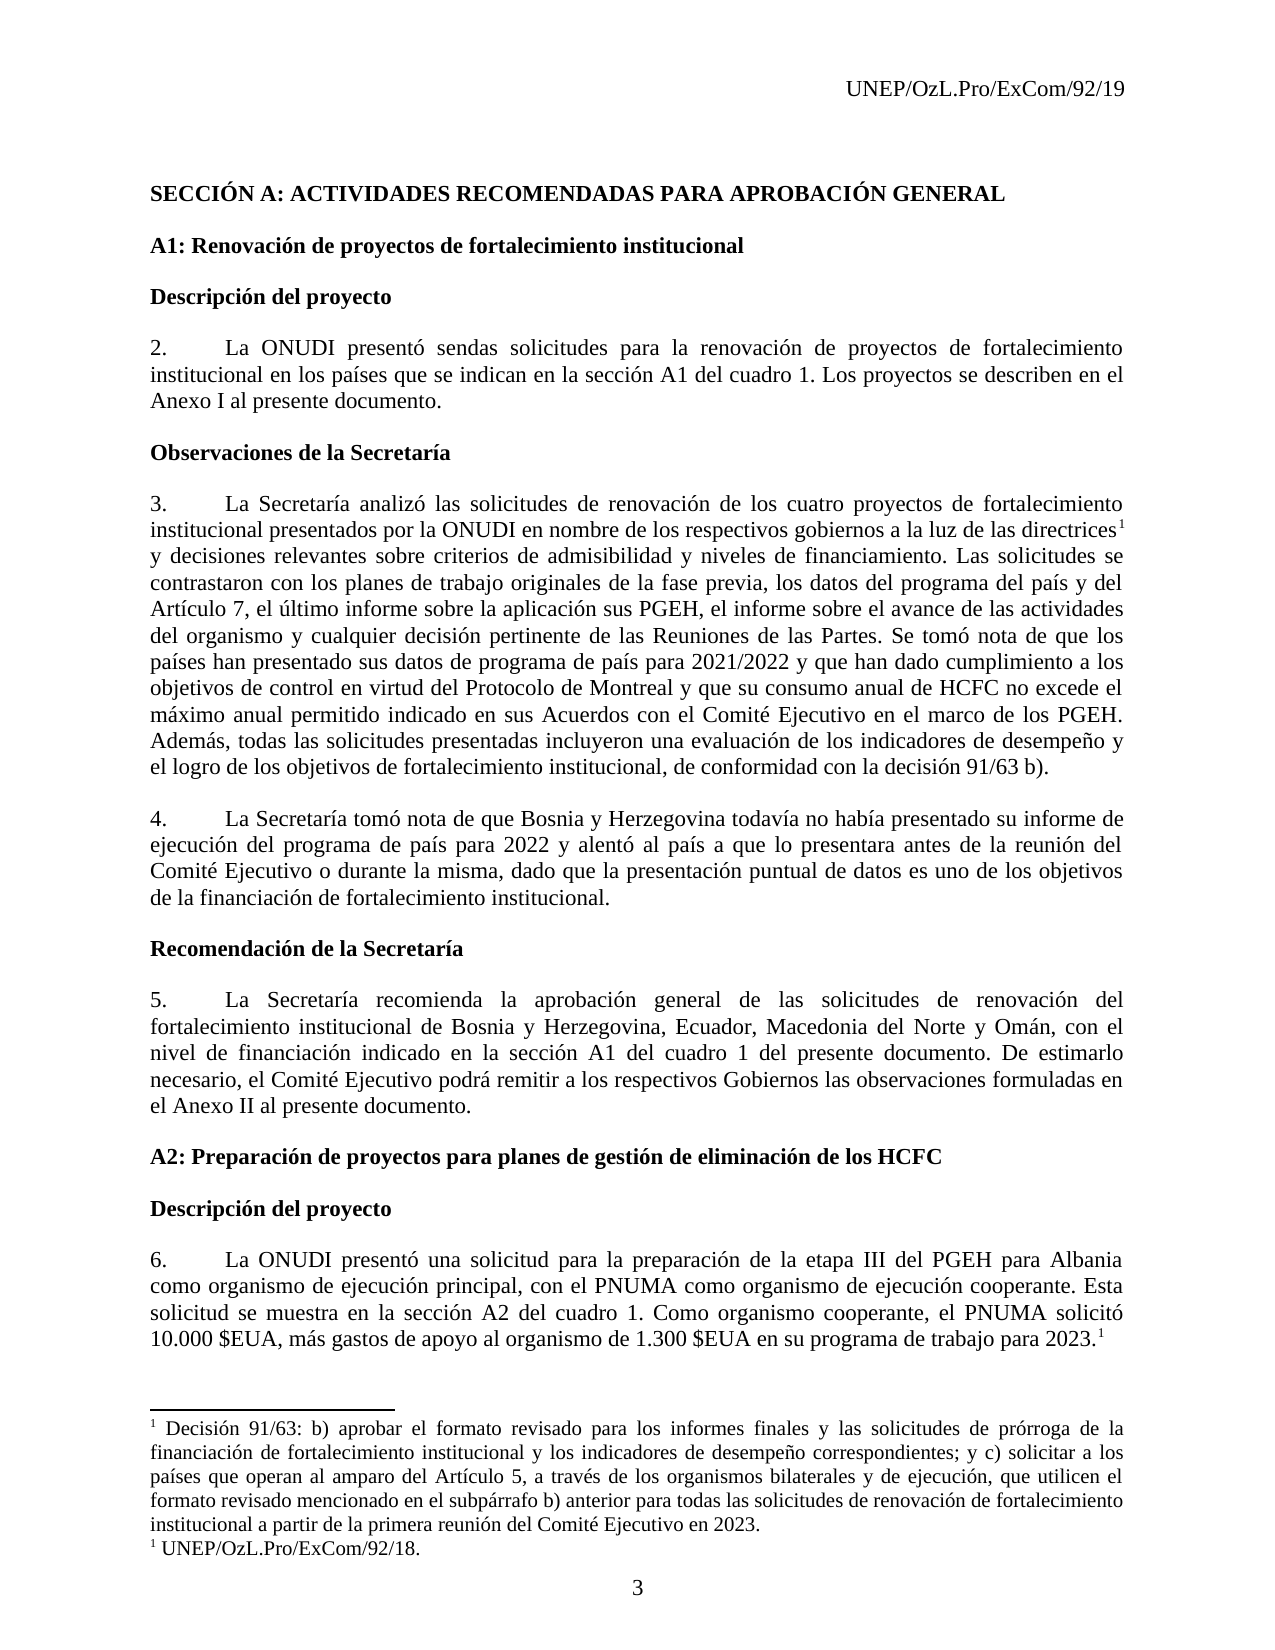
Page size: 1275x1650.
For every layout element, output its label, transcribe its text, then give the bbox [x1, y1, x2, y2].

text Descripción del proyecto [150, 1195, 1125, 1221]
text SECCIÓN A: ACTIVIDADES RECOMENDADAS PARA APROBACIÓN GENERAL [150, 180, 1125, 207]
text Recomendación de la Secretaría [150, 935, 1125, 962]
text Descripción del proyecto [150, 283, 1125, 309]
subtitle La Secretaría tomó nota de que Bosnia y Herzegovina todavía no había presentado su informe de ejecución del programa de país para 2022 y alentó al país a que lo presentara antes de la reunión del Comité Ejecutivo o durante la misma, dado que la presentación puntual de datos es uno de los objetivos de la financiación de fortalecimiento institucional. [150, 805, 1125, 910]
subtitle La ONUDI presentó sendas solicitudes para la renovación de proyectos de fortalecimiento institucional en los países que se indican en la sección A1 del cuadro 1. Los proyectos se describen en el Anexo I al presente documento. [150, 334, 1125, 413]
text A2: Preparación de proyectos para planes de gestión de eliminación de los HCFC [150, 1143, 1125, 1170]
subtitle La ONUDI presentó una solicitud para la preparación de la etapa III del PGEH para Albania como organismo de ejecución principal, con el PNUMA como organismo de ejecución cooperante. Esta solicitud se muestra en la sección A2 del cuadro 1. Como organismo cooperante, el PNUMA solicitó 10.000 $EUA, más gastos de apoyo al organismo de 1.300 $EUA en su programa de trabajo para 2023. [150, 1246, 1125, 1351]
subtitle La Secretaría recomienda la aprobación general de las solicitudes de renovación del fortalecimiento institucional de Bosnia y Herzegovina, Ecuador, Macedonia del Norte y Omán, con el nivel de financiación indicado en la sección A1 del cuadro 1 del presente documento. De estimarlo necesario, el Comité Ejecutivo podrá remitir a los respectivos Gobiernos las observaciones formuladas en el Anexo II al presente documento. [150, 987, 1125, 1118]
subtitle La Secretaría analizó las solicitudes de renovación de los cuatro proyectos de fortalecimiento institucional presentados por la ONUDI en nombre de los respectivos gobiernos a la luz de las directrices y decisiones relevantes sobre criterios de admisibilidad y niveles de financiamiento. Las solicitudes se contrastaron con los planes de trabajo originales de la fase previa, los datos del programa del país y del Artículo 7, el último informe sobre la aplicación sus PGEH, el informe sobre el avance de las actividades del organismo y cualquier decisión pertinente de las Reuniones de las Partes. Se tomó nota de que los países han presentado sus datos de programa de país para 2021/2022 y que han dado cumplimiento a los objetivos de control en virtud del Protocolo de Montreal y que su consumo anual de HCFC no excede el máximo anual permitido indicado en sus Acuerdos con el Comité Ejecutivo en el marco de los PGEH. Además, todas las solicitudes presentadas incluyeron una evaluación de los indicadores de desempeño y el logro de los objetivos de fortalecimiento institucional, de conformidad con la decisión 91/63 b). [150, 490, 1125, 780]
text Observaciones de la Secretaría [150, 438, 1125, 465]
text A1: Renovación de proyectos de fortalecimiento institucional [150, 232, 1125, 258]
